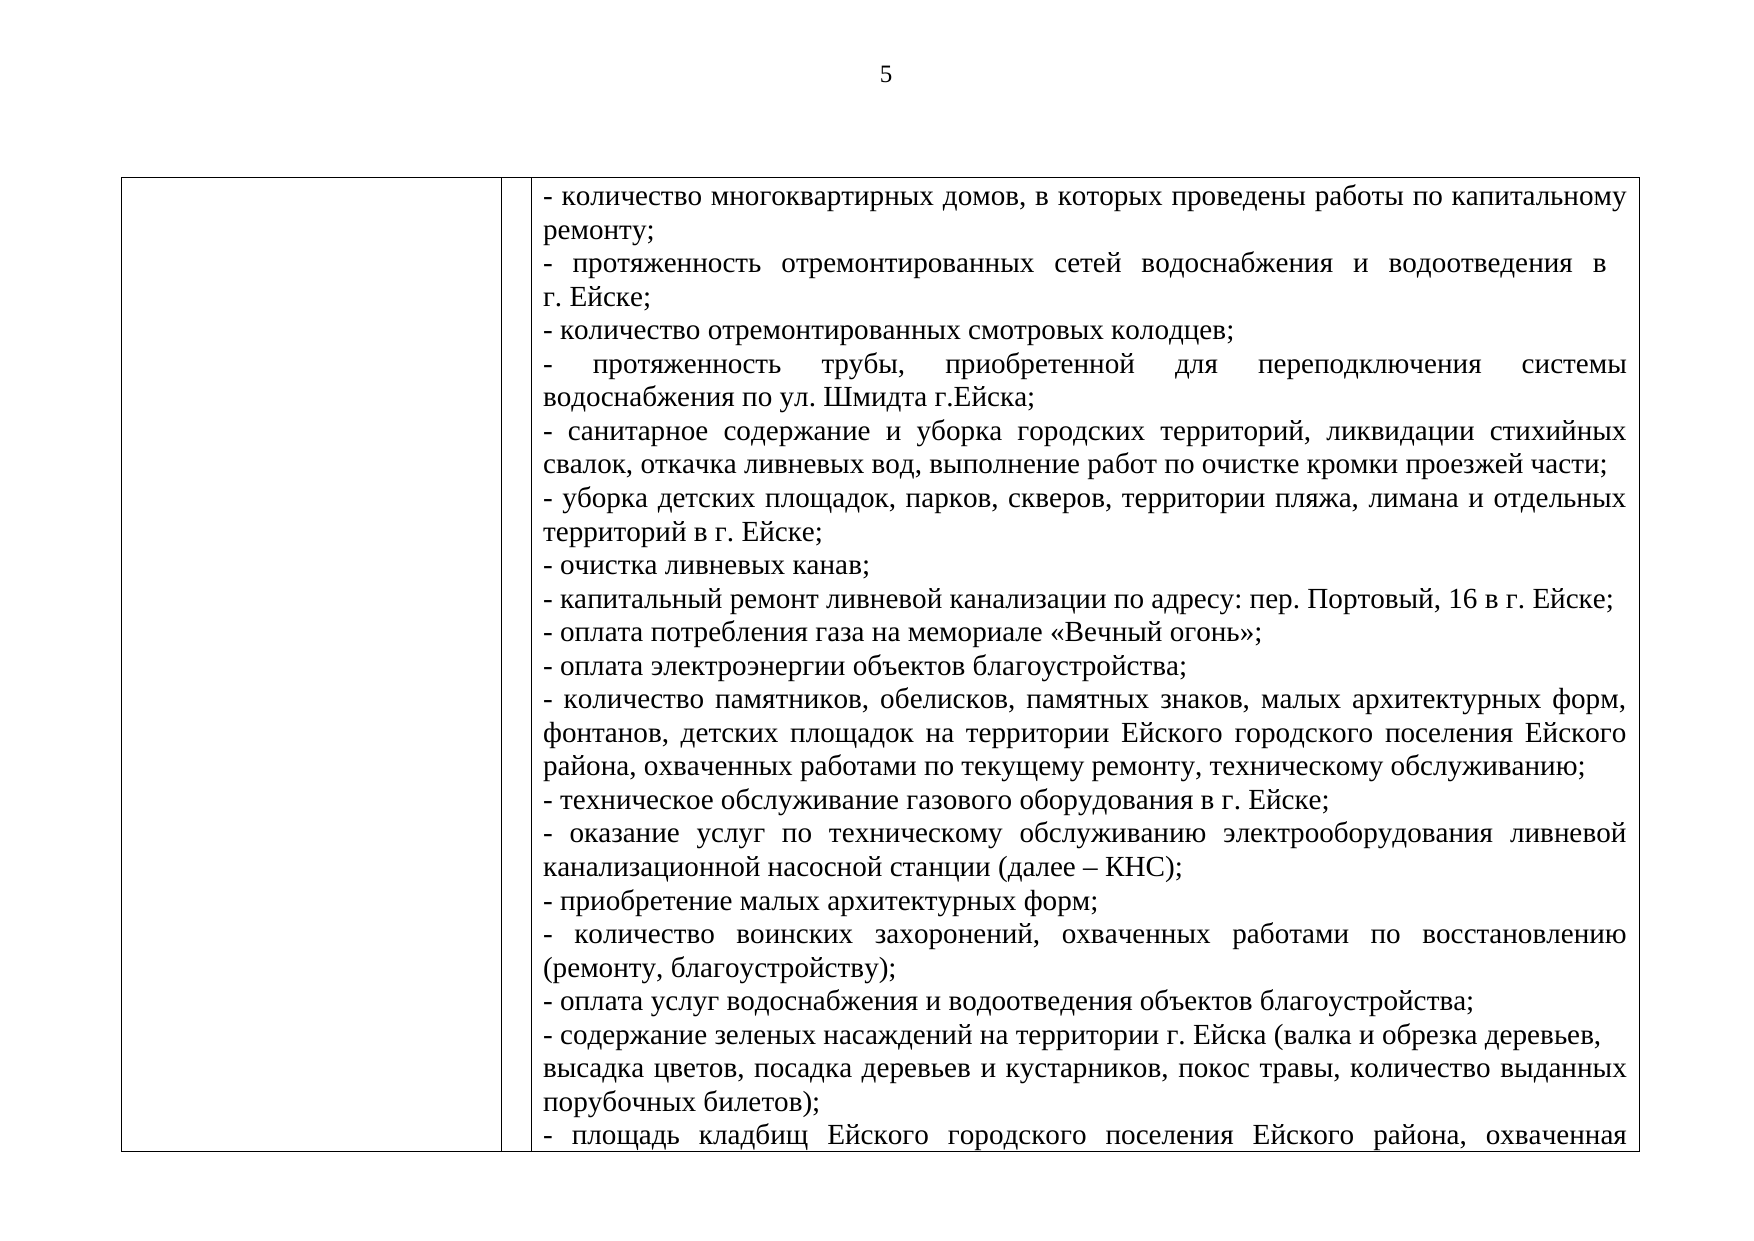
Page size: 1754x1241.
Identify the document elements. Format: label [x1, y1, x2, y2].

table_cell [502, 178, 531, 1151]
table_cell [122, 178, 501, 1151]
table_cell [532, 178, 1639, 1151]
